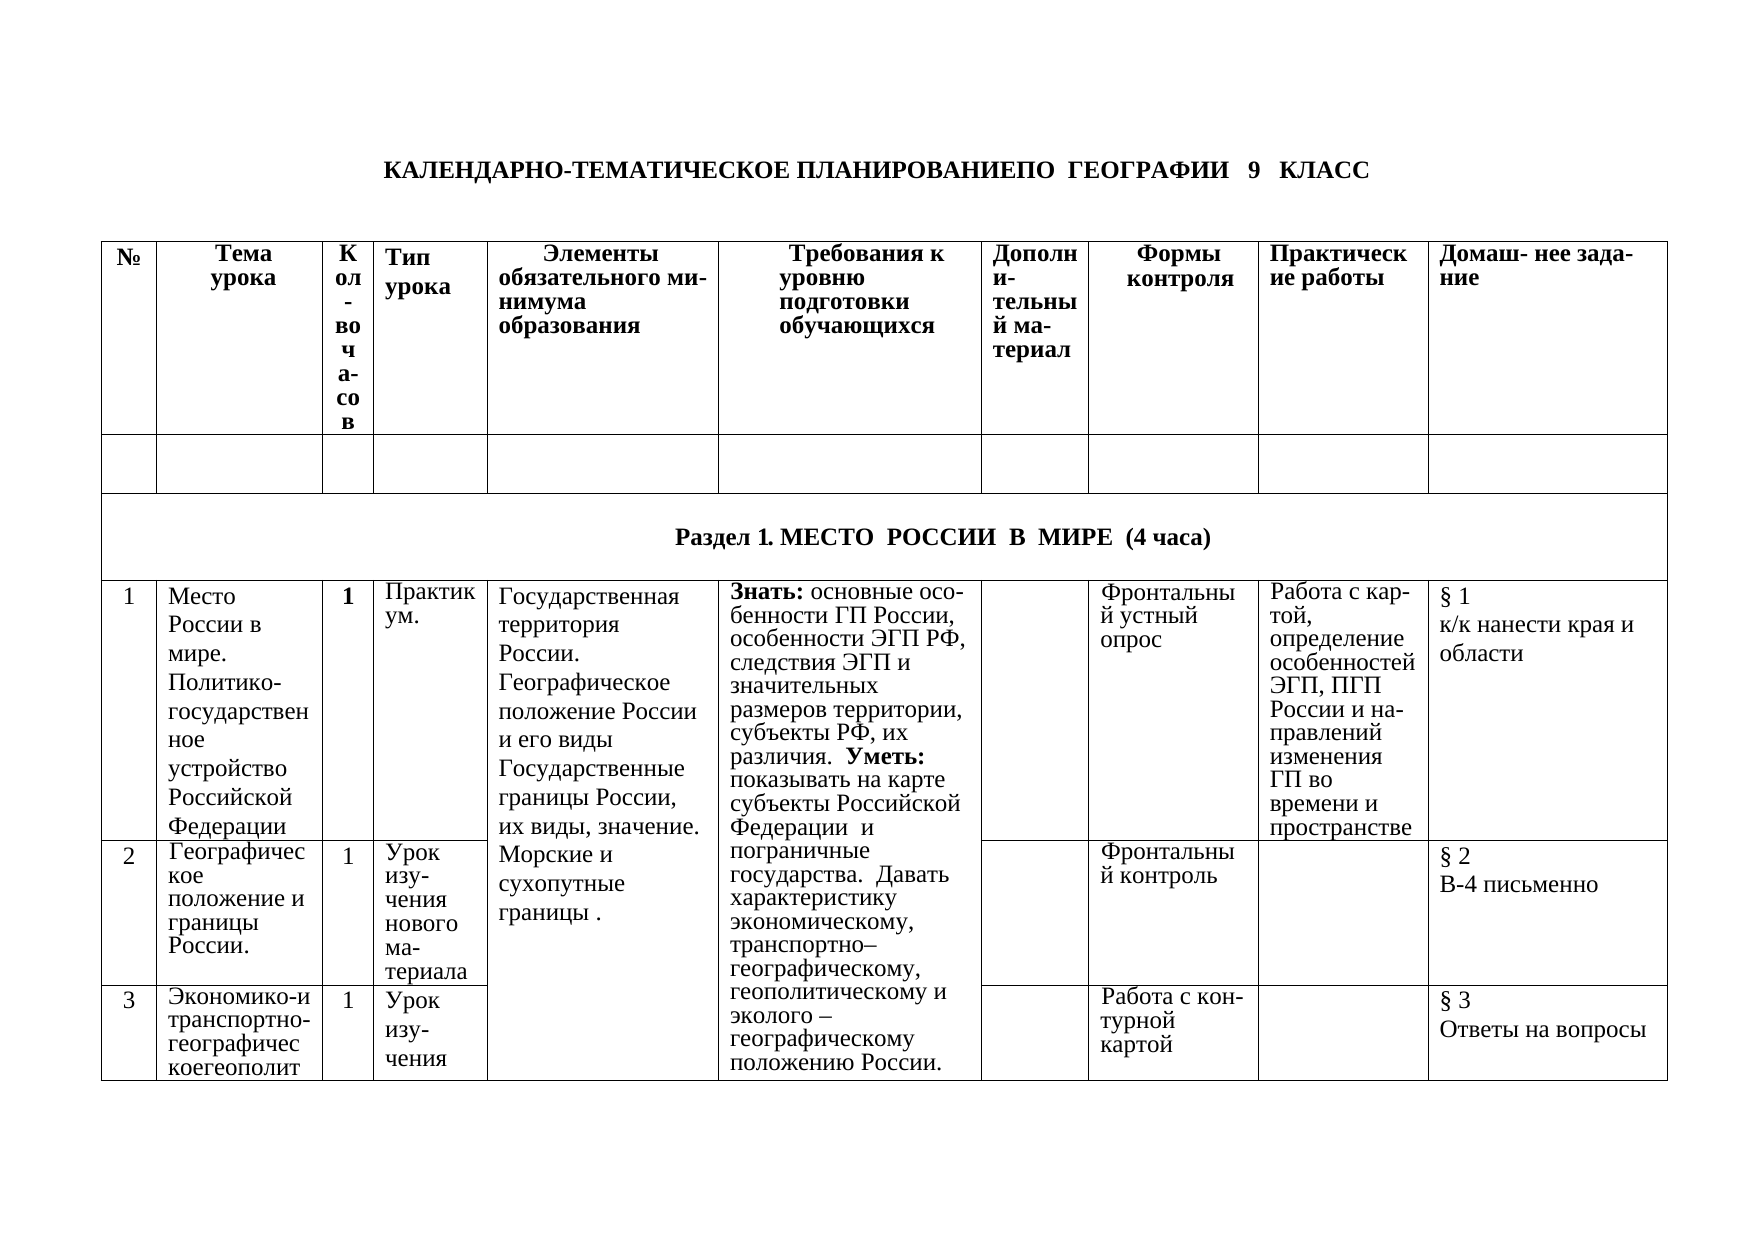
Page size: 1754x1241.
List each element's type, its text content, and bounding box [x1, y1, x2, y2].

table_cell [1429, 435, 1667, 492]
table_cell [1259, 841, 1428, 984]
table_header № [102, 242, 156, 434]
table_cell Практикум. [374, 581, 487, 840]
table_cell Раздел 1. МЕСТО РОССИИ В МИРЕ (4 часа) [102, 494, 1667, 580]
table_header Требования к уровню подготовки обучающихся [719, 242, 981, 434]
table_cell [982, 841, 1088, 984]
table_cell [1089, 986, 1258, 1080]
table_cell [323, 435, 373, 492]
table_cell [157, 986, 322, 1080]
table_cell 1 [323, 841, 373, 984]
table_header Практические работы [1259, 242, 1428, 434]
table_header Формы контроля [1089, 242, 1258, 434]
table_cell [1259, 435, 1428, 492]
table_cell 1 [323, 581, 373, 840]
table_cell Урок изучения нового материала [374, 841, 487, 984]
table_cell [1089, 435, 1258, 492]
table_cell Географическое положение и границы России. [157, 841, 322, 984]
table_cell § 2 В-4 письменно [1429, 841, 1667, 984]
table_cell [374, 986, 487, 1080]
table_cell [102, 435, 156, 492]
table_header Дополни- тельный материал [982, 242, 1088, 434]
table_cell [374, 435, 487, 492]
table_cell [488, 435, 718, 492]
table_cell 2 [102, 841, 156, 984]
table_header Элементы обязательного минимума образования [488, 242, 718, 434]
table_header Кол -во часов [323, 242, 373, 434]
table_cell Работа с картой, определение особенностей ЭГП, ПГП России и направлений изменения ГП во времени и пространстве [1259, 581, 1428, 840]
table_cell [982, 986, 1088, 1080]
table_cell 3 [102, 986, 156, 1080]
table_cell [157, 435, 322, 492]
table_cell Фронтальный устный опрос [1089, 581, 1258, 840]
table_header Домаш- нее задание [1429, 242, 1667, 434]
table_cell [719, 435, 981, 492]
table_cell Место России в мире. Политико-государственное устройство Российской Федерации [157, 581, 322, 840]
table_cell § 1 к/к нанести края и области [1429, 581, 1667, 840]
table_cell Государственная территория России. Географическое положение России и его виды Государственные границы России, их виды, значение. Морские и сухопутные границы . [488, 581, 718, 1080]
table_cell Фронтальный контроль [1089, 841, 1258, 984]
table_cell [1429, 986, 1667, 1080]
table_cell [982, 435, 1088, 492]
table_cell [1259, 986, 1428, 1080]
table_cell 1 [102, 581, 156, 840]
table_cell 1 [323, 986, 373, 1080]
table_header Тема урока [157, 242, 322, 434]
table_cell [982, 581, 1088, 840]
text КАЛЕНДАРНО-ТЕМАТИЧЕСКОЕ ПЛАНИРОВАНИЕПО ГЕОГРАФИИ 9 КЛАСС [112, 156, 1641, 184]
table_cell Знать: основные особенности ГП России, особенности ЭГП РФ, следствия ЭГП и значительных размеров территории, субъекты РФ, их различия. Уметь: показывать на карте субъекты Российской Федерации и пограничные государства. Давать характеристику экономическому, транспортно–географическому, геополитическому и эколого –географическому положению России. [719, 581, 981, 1080]
table_header Тип урока [374, 242, 487, 434]
